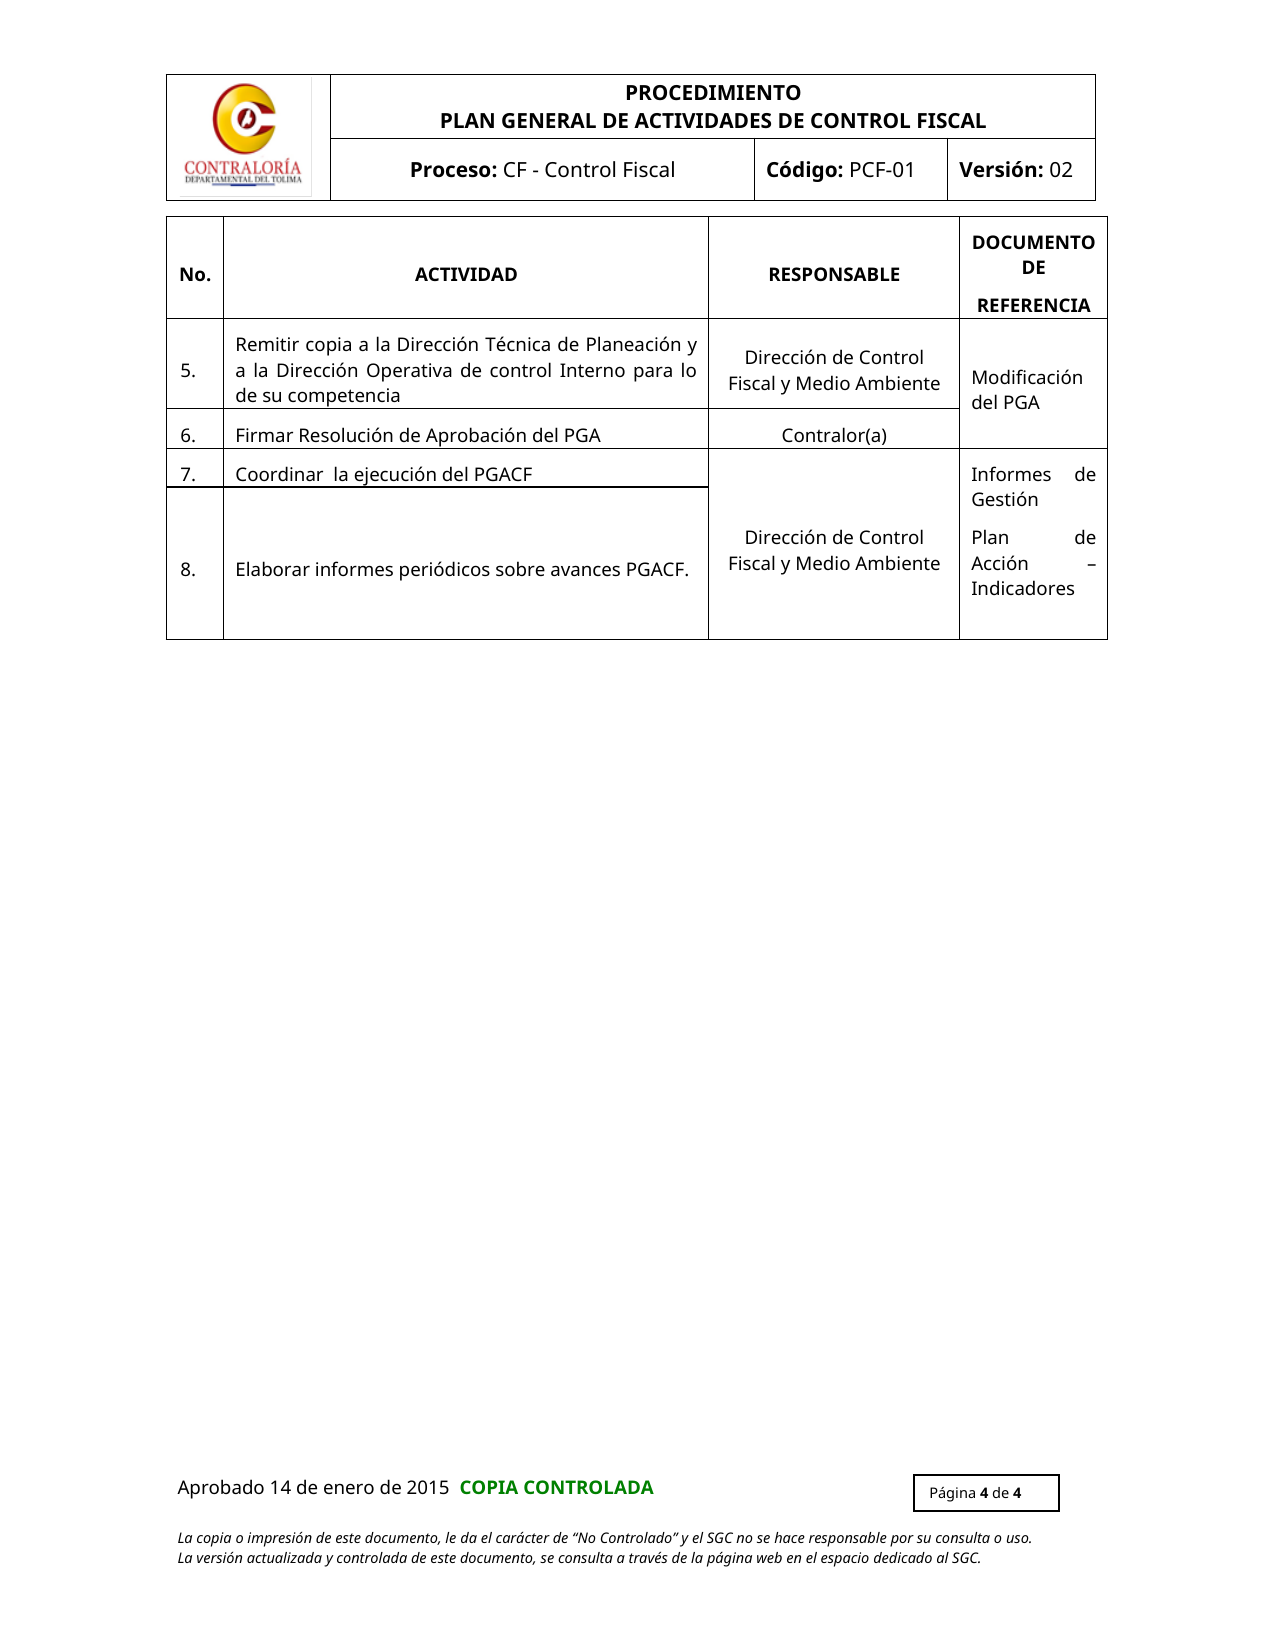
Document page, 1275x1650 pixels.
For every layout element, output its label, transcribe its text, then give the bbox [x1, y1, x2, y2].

table_cell Remitir copia a la Dirección Técnica de Planeación y a la Dirección Operativa de control Interno para lo de su competencia [224, 319, 708, 408]
table_cell Informes de Gestión Plan de Acción – Indicadores [960, 449, 1107, 639]
table_header DOCUMENTO DE REFERENCIA [960, 217, 1107, 318]
table_cell Dirección de Control Fiscal y Medio Ambiente [709, 449, 959, 639]
table_header ACTIVIDAD [224, 217, 708, 318]
table_cell Firmar Resolución de Aprobación del PGA [224, 409, 708, 447]
table_header No. [167, 217, 223, 318]
table_cell [167, 319, 223, 408]
table_cell [167, 409, 223, 447]
table_cell Contralor(a) [709, 409, 959, 447]
table_cell [167, 449, 223, 486]
table_cell Resolución de Aprobación de Modificación del PGA [960, 319, 1107, 447]
table_cell Elaborar informes periódicos sobre avances PGACF. [224, 488, 708, 639]
table_cell Dirección de Control Fiscal y Medio Ambiente [709, 319, 959, 408]
table_cell [167, 488, 223, 639]
table_header RESPONSABLE [709, 217, 959, 318]
picture [179, 77, 313, 198]
table_cell Coordinar la ejecución del PGACF [224, 449, 708, 486]
